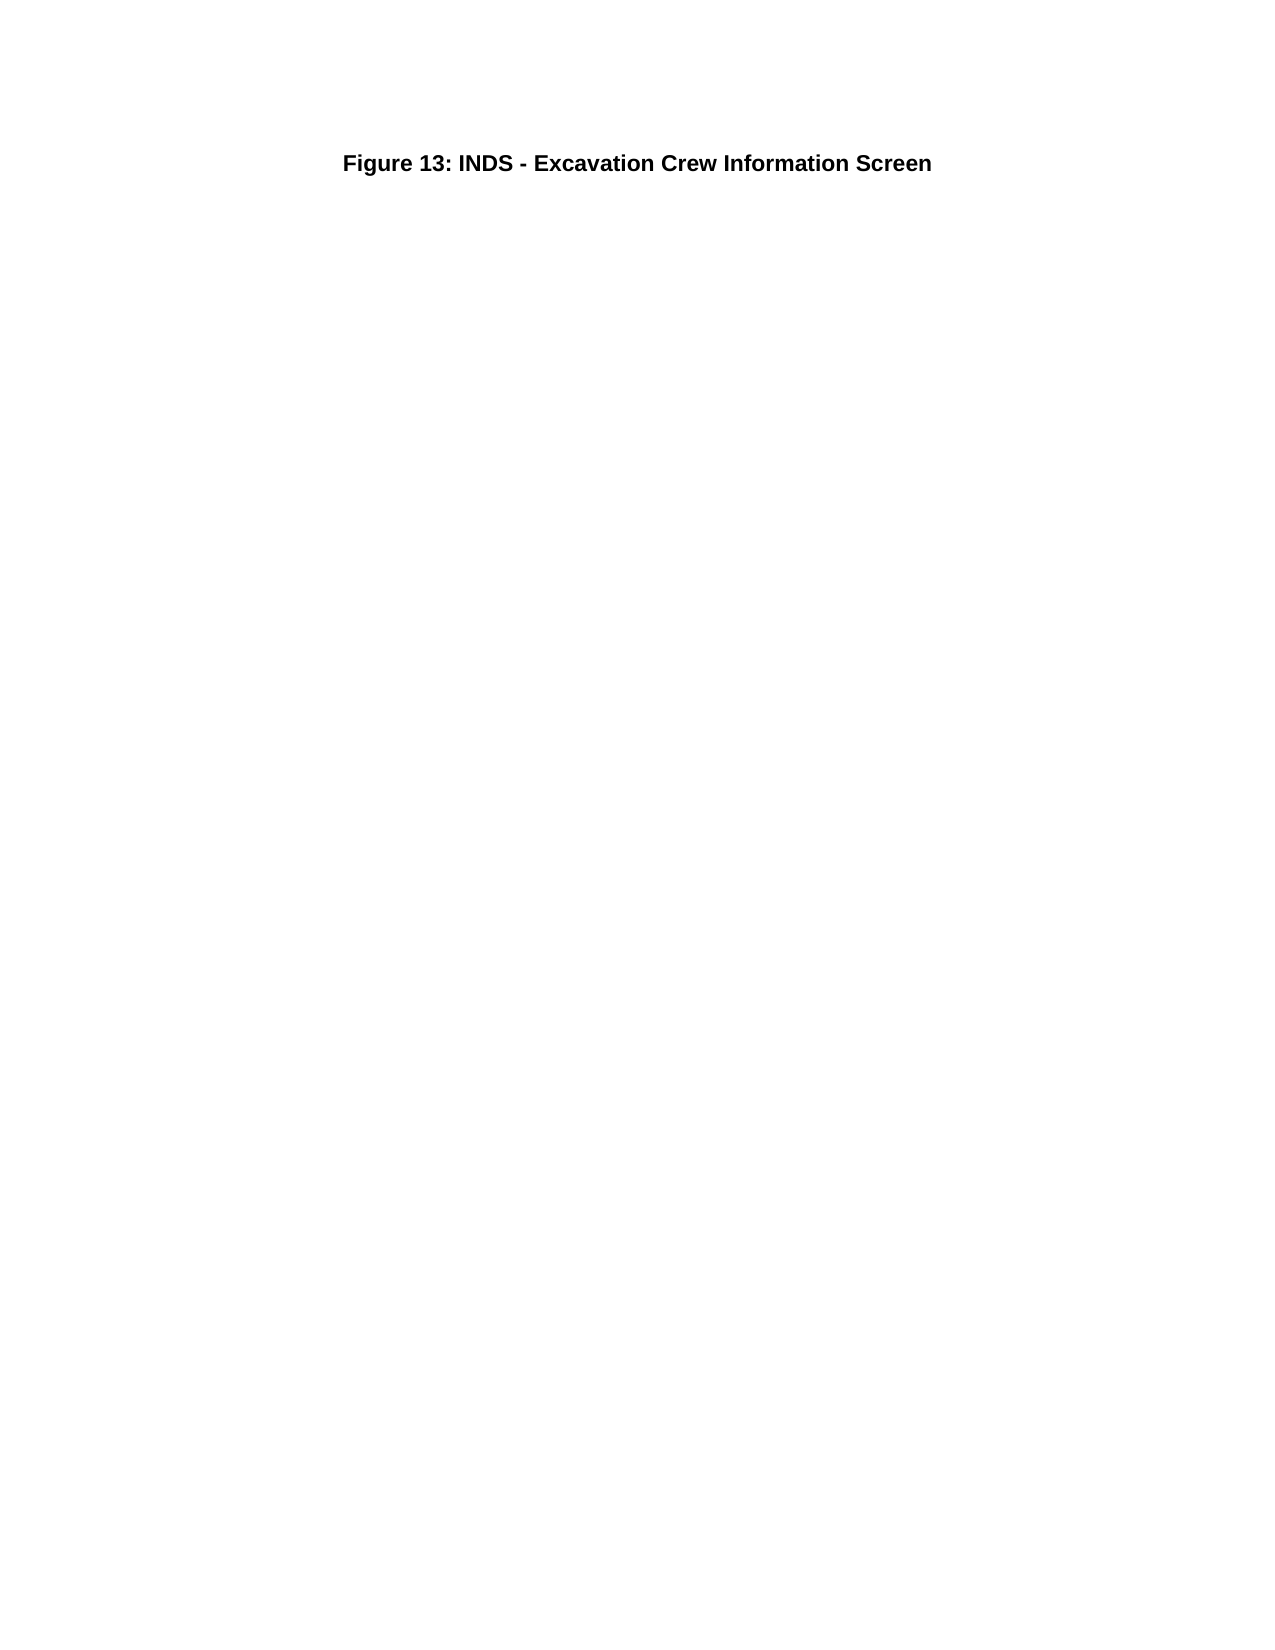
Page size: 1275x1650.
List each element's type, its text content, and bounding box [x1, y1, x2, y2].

text Figure 13: INDS - Excavation Crew Information Screen [150, 150, 1125, 176]
